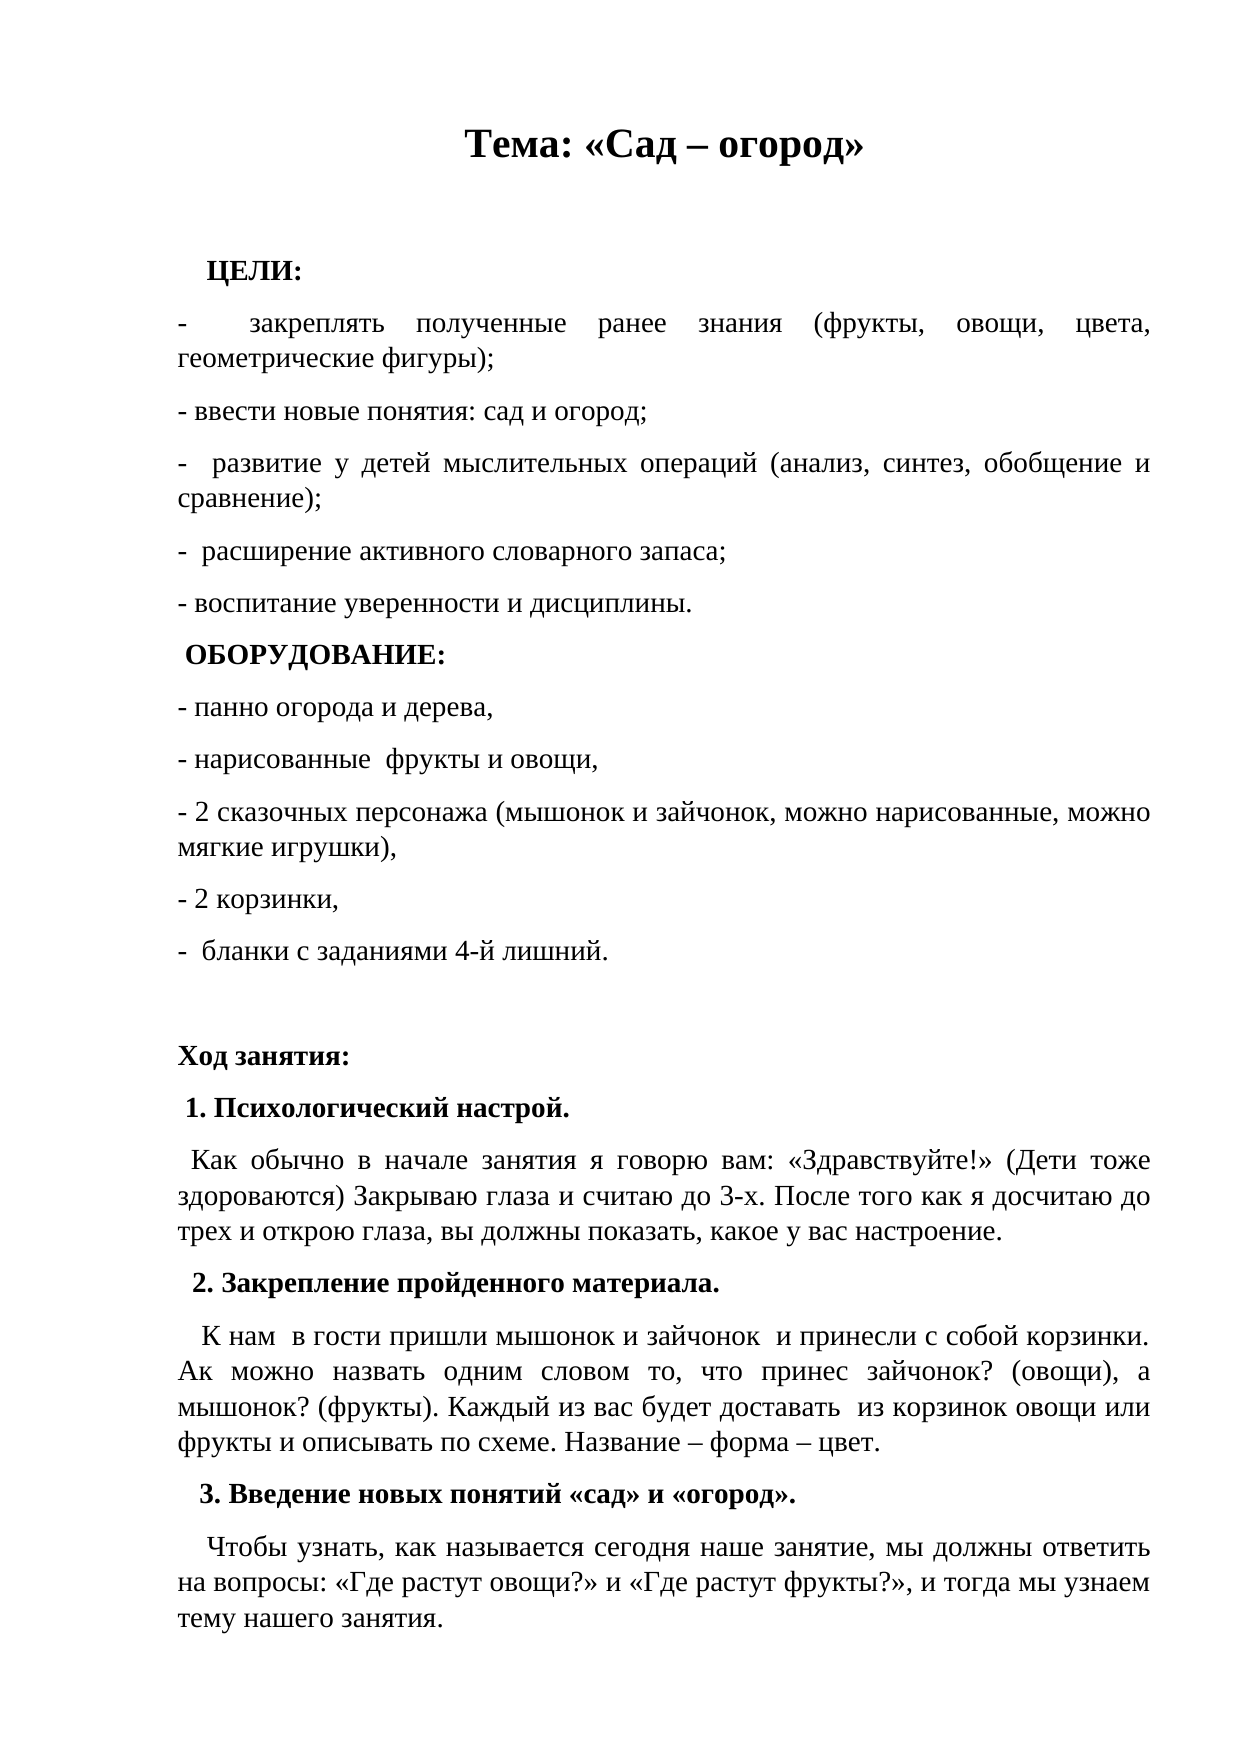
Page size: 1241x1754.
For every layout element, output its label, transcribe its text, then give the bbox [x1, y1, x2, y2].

text - 2 корзинки, [177, 881, 1152, 915]
text - расширение активного словарного запаса; [177, 533, 1152, 566]
text 2. Закрепление пройденного материала. [177, 1266, 1152, 1299]
text Как обычно в начале занятия я говорю вам: «Здравствуйте!» (Дети тоже здороваются) Закрываю глаза и считаю до 3-х. После того как я досчитаю до трех и открою глаза, вы должны показать, какое у вас настроение. [177, 1142, 1152, 1247]
text ОБОРУДОВАНИЕ: [177, 637, 1152, 671]
text - 2 сказочных персонажа (мышонок и зайчонок, можно нарисованные, можно мягкие игрушки), [177, 794, 1152, 863]
text Ход занятия: [177, 1038, 1152, 1071]
text - панно огорода и дерева, [177, 689, 1152, 723]
text - нарисованные фрукты и овощи, [177, 741, 1152, 775]
text ЦЕЛИ: [177, 253, 1152, 286]
text - воспитание уверенности и дисциплины. [177, 585, 1152, 618]
text Чтобы узнать, как называется сегодня наше занятие, мы должны ответить на вопросы: «Где растут овощи?» и «Где растут фрукты?», и тогда мы узнаем тему нашего занятия. [177, 1529, 1152, 1633]
text 1. Психологический настрой. [177, 1090, 1152, 1124]
text - бланки с заданиями 4-й лишний. [177, 933, 1152, 967]
text - развитие у детей мыслительных операций (анализ, синтез, обобщение и сравнение); [177, 445, 1152, 514]
text 3. Введение новых понятий «сад» и «огород». [177, 1476, 1152, 1510]
text Тема: «Сад – огород» [177, 118, 1152, 166]
text К нам в гости пришли мышонок и зайчонок и принесли с собой корзинки. Ак можно назвать одним словом то, что принес зайчонок? (овощи), а мышонок? (фрукты). Каждый из вас будет доставать из корзинок овощи или фрукты и описывать по схеме. Название – форма – цвет. [177, 1318, 1152, 1458]
text - ввести новые понятия: сад и огород; [177, 393, 1152, 426]
text - закреплять полученные ранее знания (фрукты, овощи, цвета, геометрические фигуры); [177, 305, 1152, 374]
